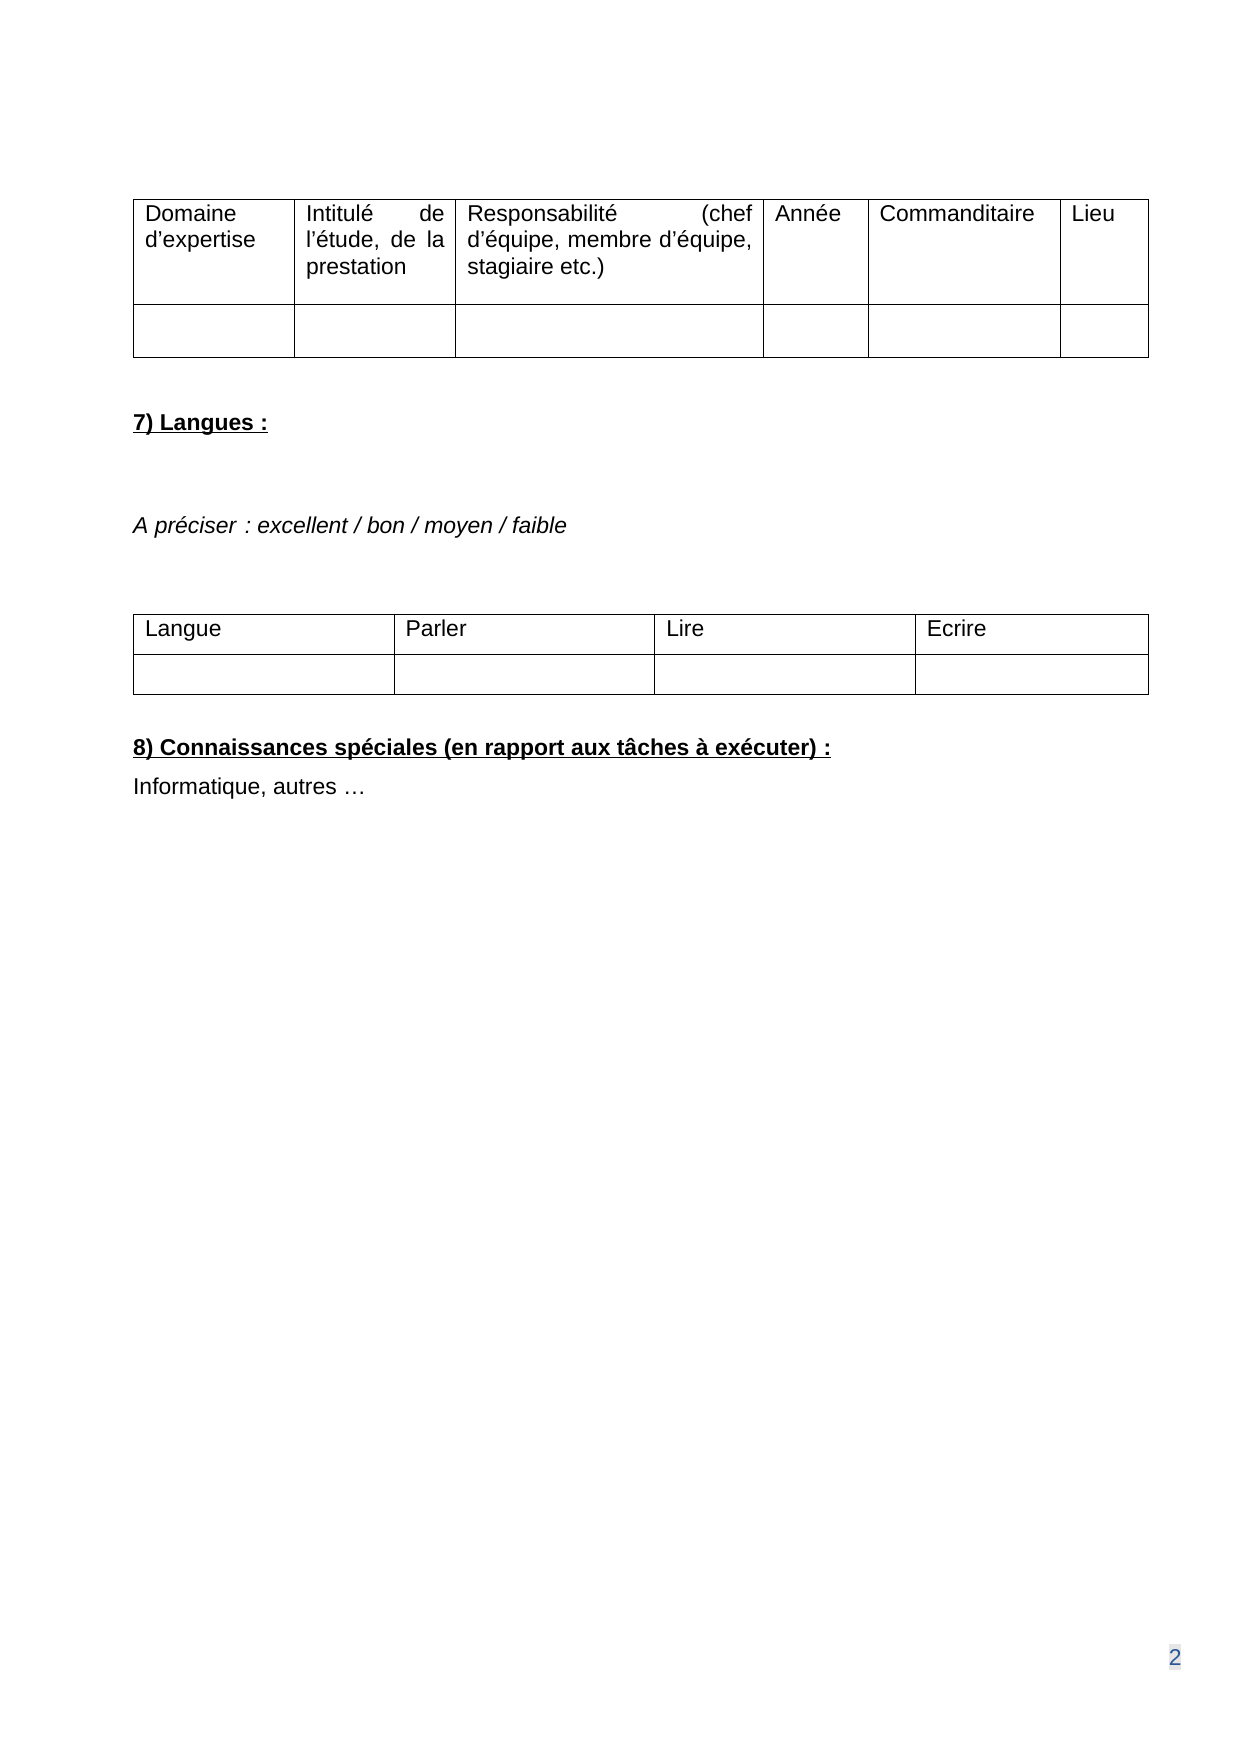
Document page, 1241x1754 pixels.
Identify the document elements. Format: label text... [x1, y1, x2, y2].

table_header Responsabilité (chef d’équipe, membre d’équipe, stagiaire etc.) [456, 200, 763, 304]
table_cell [655, 655, 915, 694]
table_header Lieu [1061, 200, 1148, 304]
table_header Parler [395, 615, 654, 654]
text Informatique, autres … [133, 773, 1181, 799]
table_cell [395, 655, 654, 694]
table_header Ecrire [916, 615, 1148, 654]
table_header Année [764, 200, 868, 304]
text 7) Langues : [133, 409, 1181, 435]
text 8) Connaissances spéciales (en rapport aux tâches à exécuter) : [133, 734, 1181, 760]
table_header Langue [134, 615, 394, 654]
table_cell [134, 305, 294, 357]
table_header Intitulé de l’étude, de la prestation [295, 200, 455, 304]
table_header Lire [655, 615, 915, 654]
table_cell [295, 305, 455, 357]
table_cell [1061, 305, 1148, 357]
table_cell [456, 305, 763, 357]
table_cell [869, 305, 1060, 357]
text A préciser : excellent / bon / moyen / faible [133, 512, 1181, 538]
table_header Domaine d’expertise [134, 200, 294, 304]
table_cell [764, 305, 868, 357]
table_header Commanditaire [869, 200, 1060, 304]
table_cell [916, 655, 1148, 694]
table_cell [134, 655, 394, 694]
